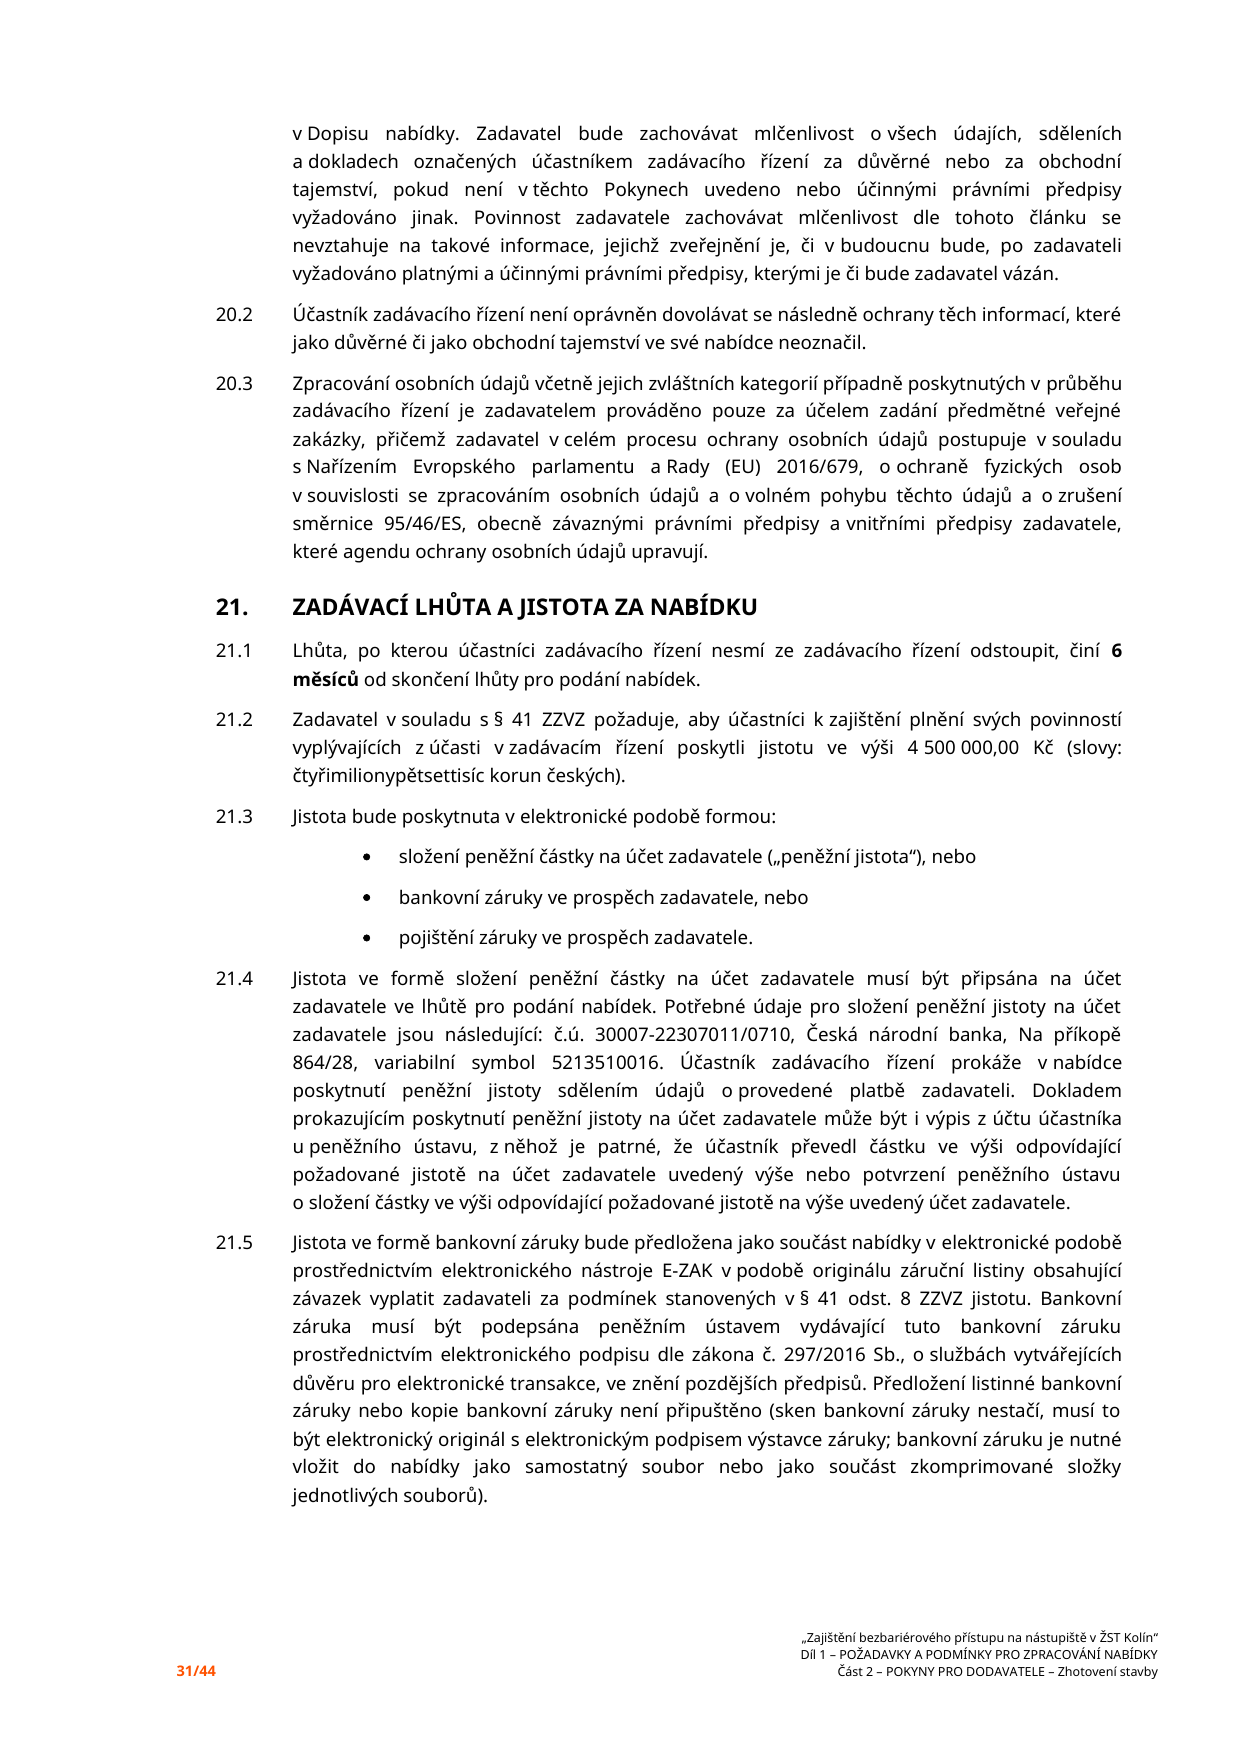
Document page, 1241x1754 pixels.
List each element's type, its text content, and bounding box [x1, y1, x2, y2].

text Jistota bude poskytnuta v elektronické podobě formou: [216, 803, 1122, 828]
text Jistota ve formě složení peněžní částky na účet zadavatele musí být připsána na účet zadavatele ve lhůtě pro podání nabídek. Potřebné údaje pro složení peněžní jistoty na účet zadavatele jsou následující: č.ú. 30007-22307011/0710, Česká národní banka, Na příkopě 864/28, variabilní symbol 5213510016. Účastník zadávacího řízení prokáže v nabídce poskytnutí peněžní jistoty sdělením údajů o provedené platbě zadavateli. Dokladem prokazujícím poskytnutí peněžní jistoty na účet zadavatele může být i výpis z účtu účastníka u peněžního ústavu, z něhož je patrné, že účastník převedl částku ve výši odpovídající požadované jistotě na účet zadavatele uvedený výše nebo potvrzení peněžního ústavu o složení částky ve výši odpovídající požadované jistotě na výše uvedený účet zadavatele. [216, 965, 1122, 1215]
text Účastník zadávacího řízení není oprávněn dovolávat se následně ochrany těch informací, které jako důvěrné či jako obchodní tajemství ve své nabídce neoznačil. [216, 301, 1122, 355]
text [216, 121, 1122, 286]
text Zadavatel v souladu s § 41 ZZVZ požaduje, aby účastníci k zajištění plnění svých povinností vyplývajících z účasti v zadávacím řízení poskytli jistotu ve výši 4 500 000,00 Kč (slovy: čtyřimilionypětsettisíc korun českých). [216, 706, 1122, 788]
text pojištění záruky ve prospěch zadavatele. [363, 924, 1122, 950]
text bankovní záruky ve prospěch zadavatele, nebo [363, 884, 1122, 909]
text Lhůta, po kterou účastníci zadávacího řízení nesmí ze zadávacího řízení odstoupit, činí 6 měsíců od skončení lhůty pro podání nabídek. [216, 638, 1122, 691]
text ZADÁVACÍ LHŮTA A JISTOTA ZA NABÍDKU [216, 591, 1122, 622]
text Zpracování osobních údajů včetně jejich zvláštních kategorií případně poskytnutých v průběhu zadávacího řízení je zadavatelem prováděno pouze za účelem zadání předmětné veřejné zakázky, přičemž zadavatel v celém procesu ochrany osobních údajů postupuje v souladu s Nařízením Evropského parlamentu a Rady (EU) 2016/679, o ochraně fyzických osob v souvislosti se zpracováním osobních údajů a o volném pohybu těchto údajů a o zrušení směrnice 95/46/ES, obecně závaznými právními předpisy a vnitřními předpisy zadavatele, které agendu ochrany osobních údajů upravují. [216, 370, 1122, 563]
text složení peněžní částky na účet zadavatele („peněžní jistota“), nebo [363, 843, 1122, 869]
text Jistota ve formě bankovní záruky bude předložena jako součást nabídky v elektronické podobě prostřednictvím elektronického nástroje E-ZAK v podobě originálu záruční listiny obsahující závazek vyplatit zadavateli za podmínek stanovených v § 41 odst. 8 ZZVZ jistotu. Bankovní záruka musí být podepsána peněžním ústavem vydávající tuto bankovní záruku prostřednictvím elektronického podpisu dle zákona č. 297/2016 Sb., o službách vytvářejících důvěru pro elektronické transakce, ve znění pozdějších předpisů. Předložení listinné bankovní záruky nebo kopie bankovní záruky není připuštěno (sken bankovní záruky nestačí, musí to být elektronický originál s elektronickým podpisem výstavce záruky; bankovní záruku je nutné vložit do nabídky jako samostatný soubor nebo jako součást zkomprimované složky jednotlivých souborů). [216, 1230, 1122, 1507]
